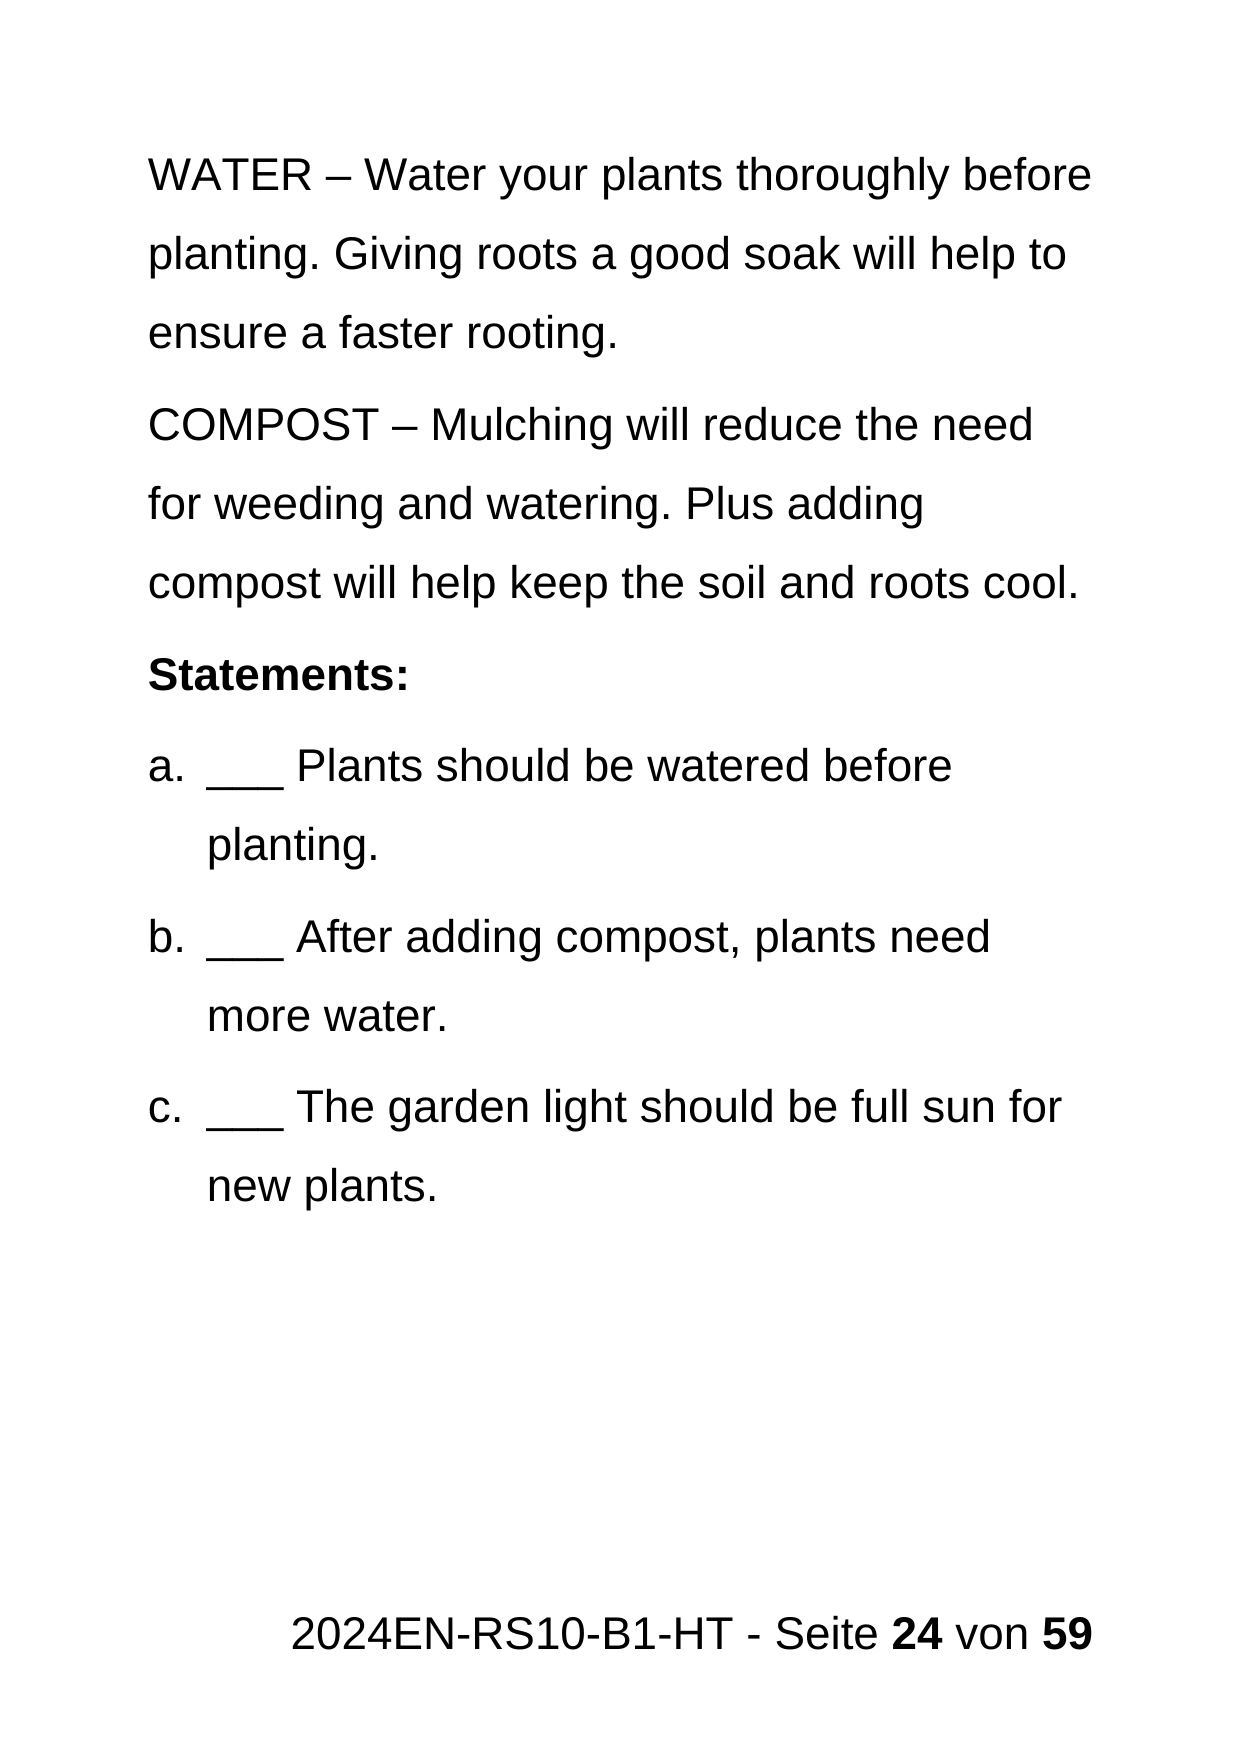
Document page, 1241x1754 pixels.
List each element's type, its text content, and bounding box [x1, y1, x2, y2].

text COMPOST – Mulching will reduce the need for weeding and watering. Plus adding compost will help keep the soil and roots cool. [148, 397, 1093, 608]
list b. ___ After adding compost, plants need more water. [148, 909, 1093, 1041]
text WATER – Water your plants thoroughly before planting. Giving roots a good soak will help to ensure a faster rooting. [148, 148, 1093, 358]
list a. ___ Plants should be watered before planting. [148, 738, 1093, 870]
text Statements: [148, 647, 1093, 700]
list c. ___ The garden light should be full sun for new plants. [148, 1080, 1093, 1212]
